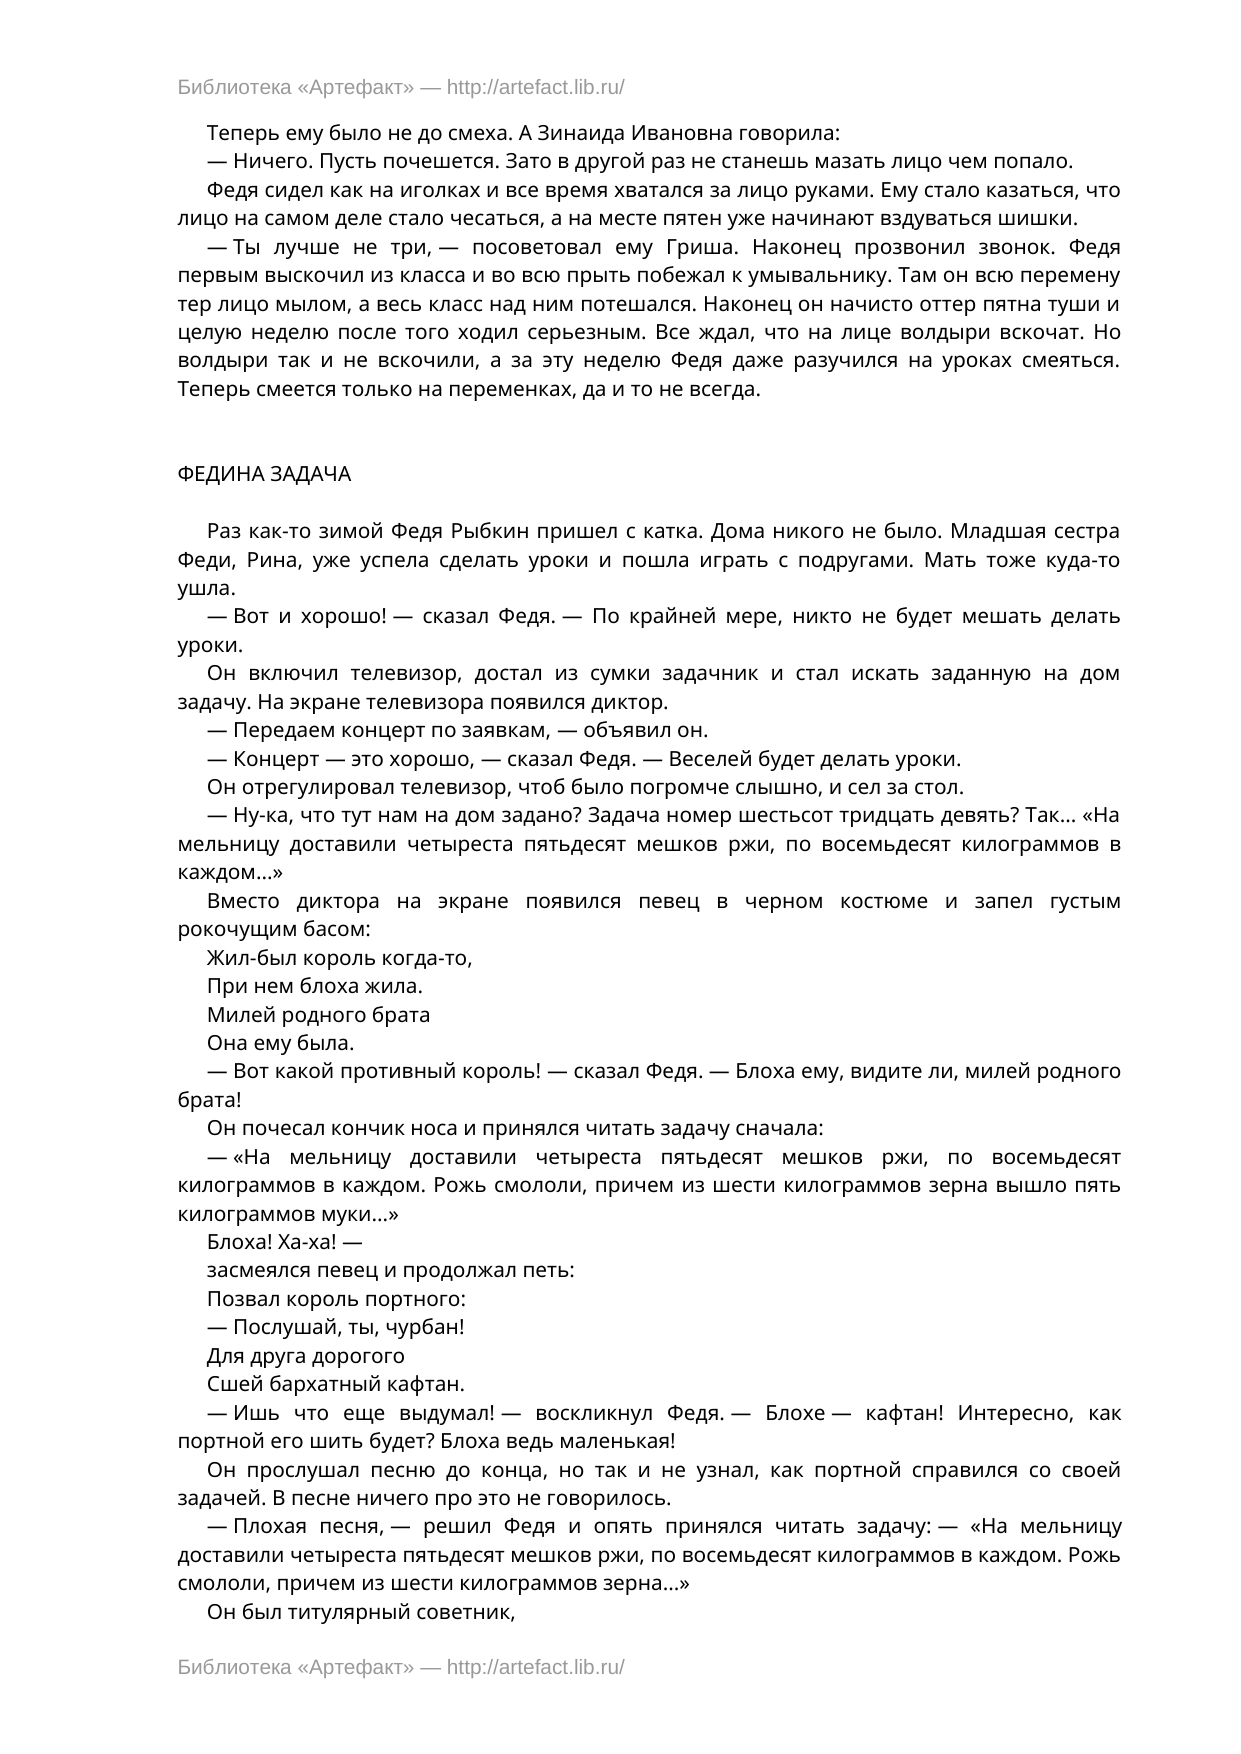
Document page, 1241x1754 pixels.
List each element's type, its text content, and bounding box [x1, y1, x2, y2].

text Он включил телевизор, достал из сумки задачник и стал искать заданную на дом задачу. На экране телевизора появился диктор. [177, 658, 1122, 715]
text — Ничего. Пусть почешется. Зато в другой раз не станешь мазать лицо чем попало. [177, 147, 1122, 175]
text Она ему была. [177, 1028, 1122, 1057]
text Милей родного брата [177, 1000, 1122, 1028]
text — Концерт — это хорошо, — сказал Федя. — Веселей будет делать уроки. [177, 744, 1122, 772]
text Сшей бархатный кафтан. [177, 1369, 1122, 1398]
text — Ишь что еще выдумал! — воскликнул Федя. — Блохе — кафтан! Интересно, как портной его шить будет? Блоха ведь маленькая! [177, 1398, 1122, 1455]
text Федя сидел как на иголках и все время хватался за лицо руками. Ему стало казаться, что лицо на самом деле стало чесаться, а на месте пятен уже начинают вздуваться шишки. [177, 175, 1122, 232]
text засмеялся певец и продолжал петь: [177, 1256, 1122, 1284]
text Блоха! Ха-ха! — [177, 1227, 1122, 1256]
text — «На мельницу доставили четыреста пятьдесят мешков ржи, по восемьдесят килограммов в каждом. Рожь смололи, причем из шести килограммов зерна вышло пять килограммов муки...» [177, 1142, 1122, 1227]
text Раз как-то зимой Федя Рыбкин пришел с катка. Дома никого не было. Младшая сестра Феди, Рина, уже успела сделать уроки и пошла играть с подругами. Мать тоже куда-то ушла. [177, 516, 1122, 602]
text — Послушай, ты, чурбан! [177, 1312, 1122, 1341]
text Он был титулярный советник, [177, 1597, 1122, 1625]
text Теперь ему было не до смеха. А Зинаида Ивановна говорила: [177, 118, 1122, 147]
text — Ты лучше не три, — посоветовал ему Гриша. Наконец прозвонил звонок. Федя первым выскочил из класса и во всю прыть побежал к умывальнику. Там он всю перемену тер лицо мылом, а весь класс над ним потешался. Наконец он начисто оттер пятна туши и целую неделю после того ходил серьезным. Все ждал, что на лице волдыри вскочат. Но волдыри так и не вскочили, а за эту неделю Федя даже разучился на уроках смеяться. Теперь смеется только на переменках, да и то не всегда. [177, 232, 1122, 402]
text — Ну-ка, что тут нам на дом задано? Задача номер шестьсот тридцать девять? Так... «На мельницу доставили четыреста пятьдесят мешков ржи, по восемьдесят килограммов в каждом...» [177, 801, 1122, 886]
text Позвал король портного: [177, 1284, 1122, 1312]
text Он почесал кончик носа и принялся читать задачу сначала: [177, 1113, 1122, 1142]
text Вместо диктора на экране появился певец в черном костюме и запел густым рокочущим басом: [177, 886, 1122, 943]
text — Вот и хорошо! — сказал Федя. — По крайней мере, никто не будет мешать делать уроки. [177, 602, 1122, 658]
text ФЕДИНА ЗАДАЧА [177, 459, 1122, 488]
text При нем блоха жила. [177, 971, 1122, 1000]
text Он отрегулировал телевизор, чтоб было погромче слышно, и сел за стол. [177, 772, 1122, 801]
text Для друга дорогого [177, 1341, 1122, 1369]
text — Плохая песня, — решил Федя и опять принялся читать задачу: — «На мельницу доставили четыреста пятьдесят мешков ржи, по восемьдесят килограммов в каждом. Рожь смололи, причем из шести килограммов зерна...» [177, 1512, 1122, 1597]
text Он прослушал песню до конца, но так и не узнал, как портной справился со своей задачей. В песне ничего про это не говорилось. [177, 1455, 1122, 1512]
text Жил-был король когда-то, [177, 943, 1122, 971]
text — Передаем концерт по заявкам, — объявил он. [177, 715, 1122, 744]
text — Вот какой противный король! — сказал Федя. — Блоха ему, видите ли, милей родного брата! [177, 1057, 1122, 1113]
